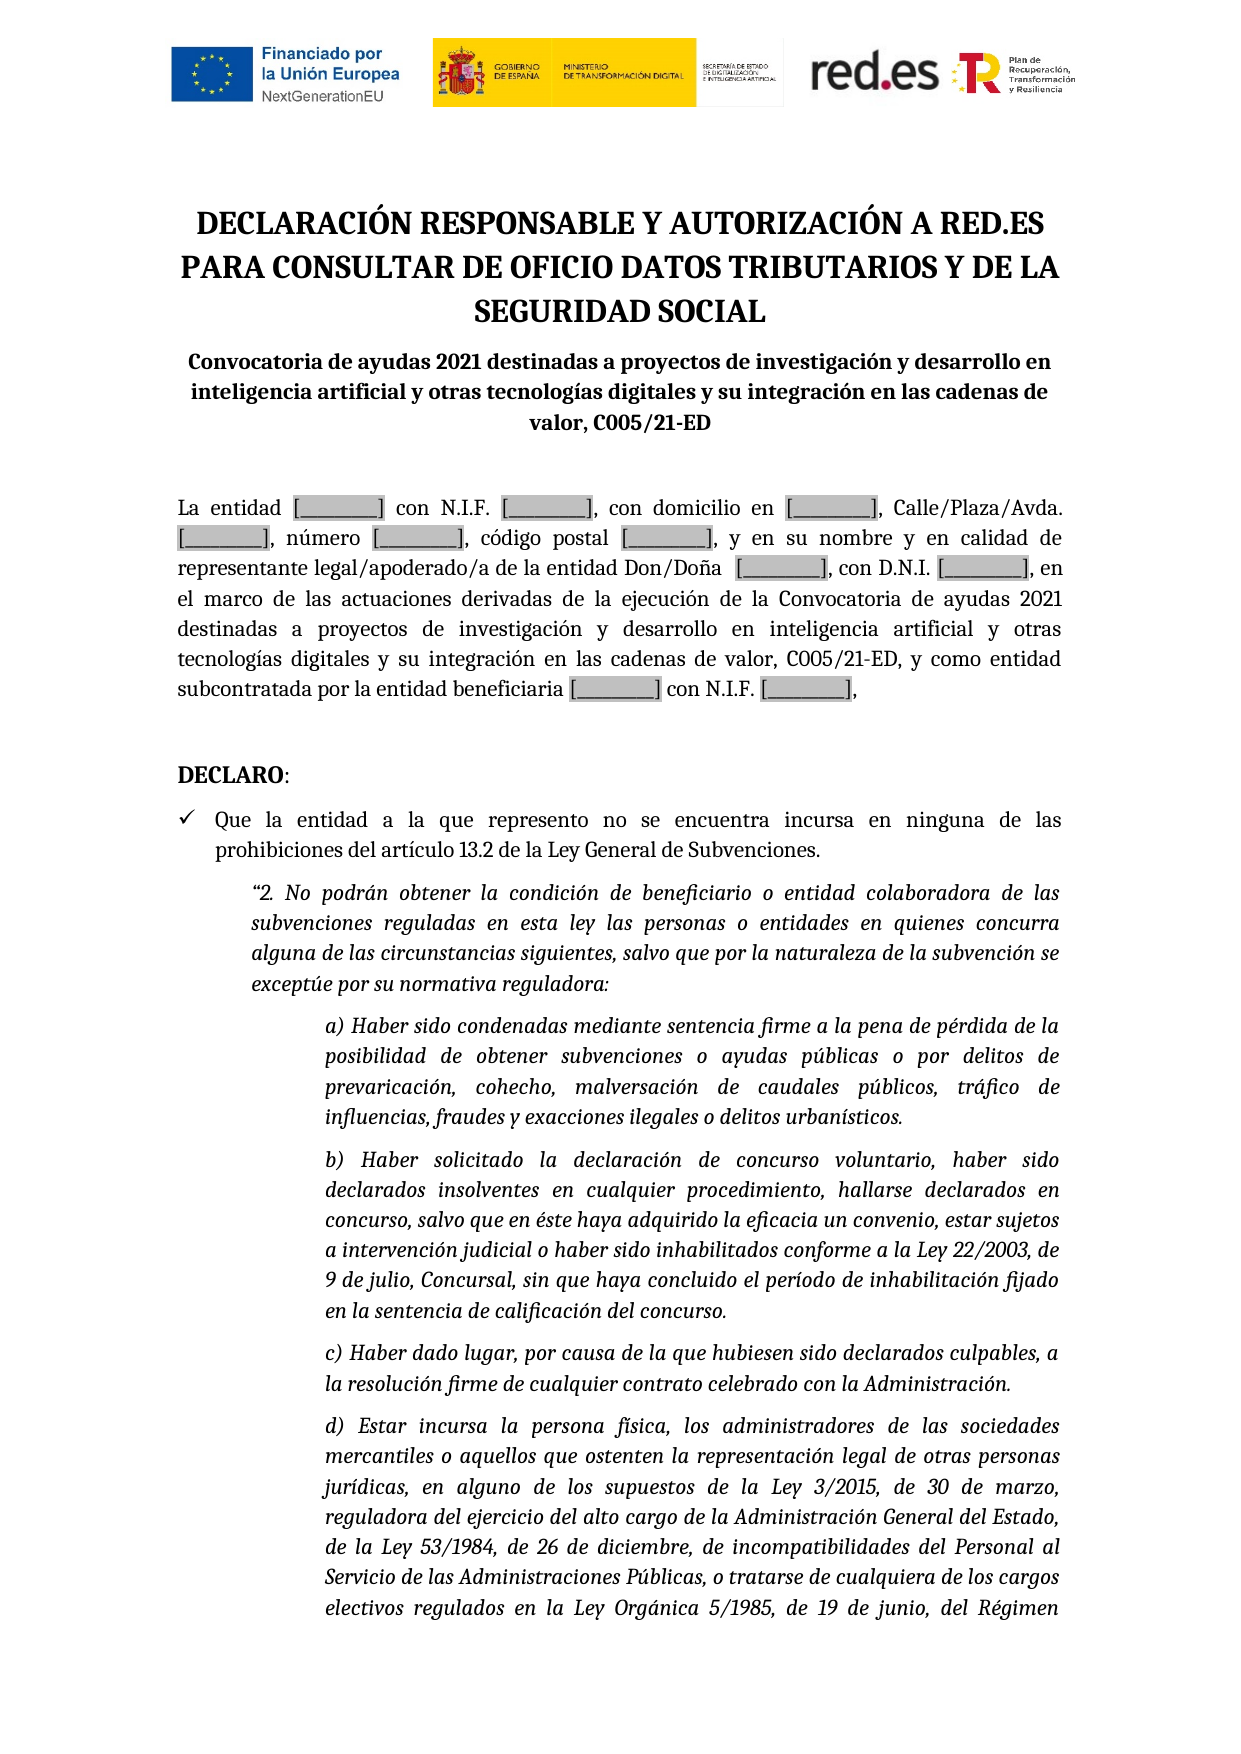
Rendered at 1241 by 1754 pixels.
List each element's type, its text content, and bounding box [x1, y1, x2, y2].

text b) Haber solicitado la declaración de concurso voluntario, haber sido declarados insolventes en cualquier procedimiento, hallarse declarados en concurso, salvo que en éste haya adquirido la eficacia un convenio, estar sujetos a intervención judicial o haber sido inhabilitados conforme a la Ley 22/2003, de 9 de julio, Concursal, sin que haya concluido el período de inhabilitación fijado en la sentencia de calificación del concurso. [325, 1146, 1063, 1324]
text Convocatoria de ayudas 2021 destinadas a proyectos de investigación y desarrollo en inteligencia artificial y otras tecnologías digitales y su integración en las cadenas de valor, C005/21-ED [177, 349, 1063, 436]
picture [165, 38, 403, 108]
text “2. No podrán obtener la condición de beneficiario o entidad colaboradora de las subvenciones reguladas en esta ley las personas o entidades en quienes concurra alguna de las circunstancias siguientes, salvo que por la naturaleza de la subvención se exceptúe por su normativa reguladora: [251, 880, 1063, 997]
picture [801, 38, 944, 108]
text DECLARACIÓN RESPONSABLE Y AUTORIZACIÓN A RED.ES PARA CONSULTAR DE OFICIO DATOS TRIBUTARIOS Y DE LA SEGURIDAD SOCIAL [177, 204, 1063, 331]
text c) Haber dado lugar, por causa de la que hubiesen sido declarados culpables, a la resolución firme de cualquier contrato celebrado con la Administración. [325, 1340, 1063, 1397]
list Que la entidad a la que represento no se encuentra incursa en ninguna de las prohibiciones del artículo 13.2 de la Ley General de Subvenciones. [177, 807, 1063, 863]
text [325, 1413, 1063, 1621]
text La entidad [_________] con N.I.F. [_________], con domicilio en [_________], Calle/Plaza/Avda. [_________], número [_________], código postal [_________], y en su nombre y en calidad de representante legal/apoderado/a de la entidad Don/Doña [_________], con D.N.I. [_________], en el marco de las actuaciones derivadas de la ejecución de la Convocatoria de ayudas 2021 destinadas a proyectos de investigación y desarrollo en inteligencia artificial y otras tecnologías digitales y su integración en las cadenas de valor, C005/21-ED, y como entidad subcontratada por la entidad beneficiaria [_________] con N.I.F. [_________], [177, 495, 1063, 702]
picture [951, 38, 1075, 108]
text a) Haber sido condenadas mediante sentencia firme a la pena de pérdida de la posibilidad de obtener subvenciones o ayudas públicas o por delitos de prevaricación, cohecho, malversación de caudales públicos, tráfico de influencias, fraudes y exacciones ilegales o delitos urbanísticos. [325, 1013, 1063, 1130]
picture [432, 38, 784, 107]
text DECLARO: [177, 761, 1063, 790]
